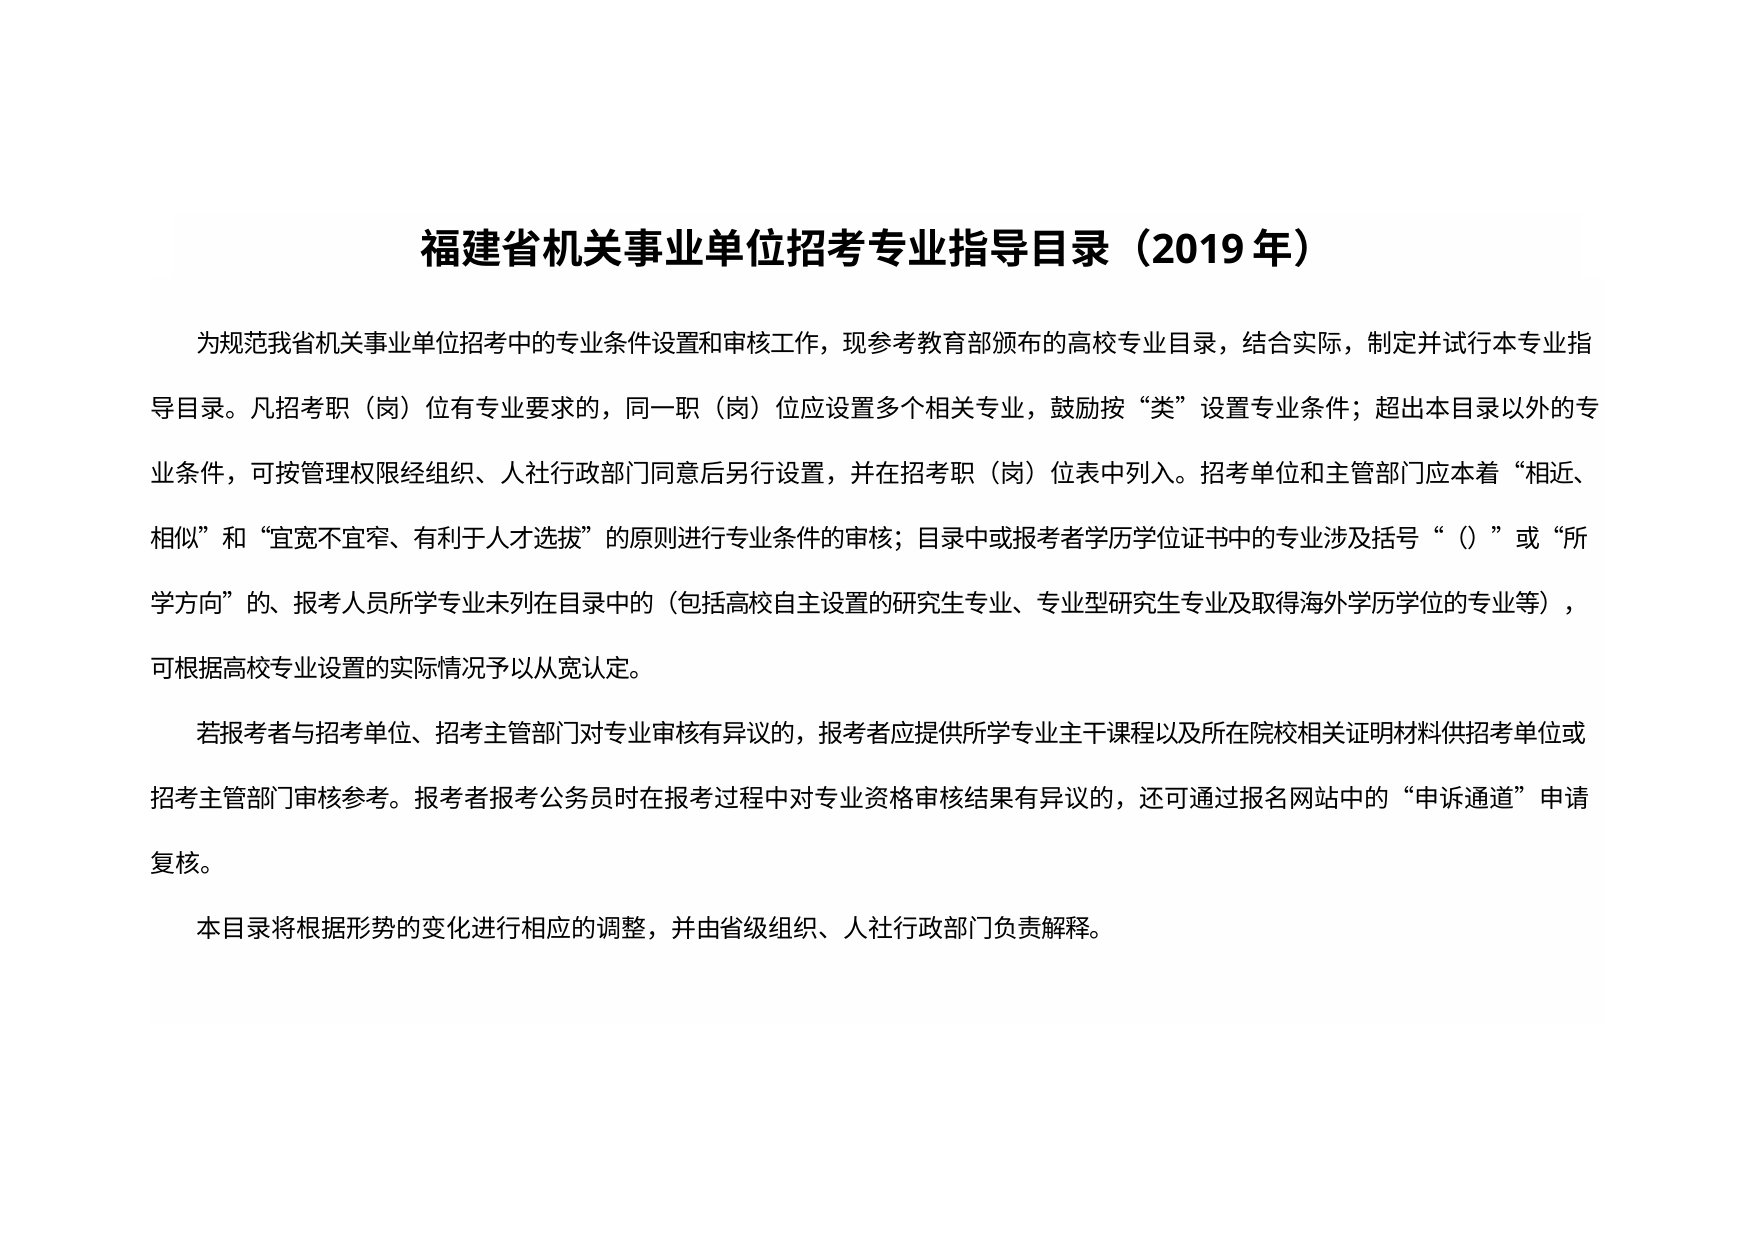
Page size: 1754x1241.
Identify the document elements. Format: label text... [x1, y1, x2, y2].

text 为规范我省机关事业单位招考中的专业条件设置和审核工作，现参考教育部颁布的高校专业目录，结合实际，制定并试行本专业指导目录。凡招考职（岗）位有专业要求的，同一职（岗）位应设置多个相关专业，鼓励按“类”设置专业条件；超出本目录以外的专业条件，可按管理权限经组织、人社行政部门同意后另行设置，并在招考职（岗）位表中列入。招考单位和主管部门应本着“相近、相似”和“宜宽不宜窄、有利于人才选拔”的原则进行专业条件的审核；目录中或报考者学历学位证书中的专业涉及括号“（）”或“所学方向”的、报考人员所学专业未列在目录中的（包括高校自主设置的研究生专业、专业型研究生专业及取得海外学历学位的专业等），可根据高校专业设置的实际情况予以从宽认定。 [150, 309, 1604, 699]
text 福建省机关事业单位招考专业指导目录（2019年） [173, 213, 1581, 278]
text 本目录将根据形势的变化进行相应的调整，并由省级组织、人社行政部门负责解释。 [150, 894, 1604, 959]
text 若报考者与招考单位、招考主管部门对专业审核有异议的，报考者应提供所学专业主干课程以及所在院校相关证明材料供招考单位或招考主管部门审核参考。报考者报考公务员时在报考过程中对专业资格审核结果有异议的，还可通过报名网站中的“申诉通道”申请复核。 [150, 699, 1604, 894]
